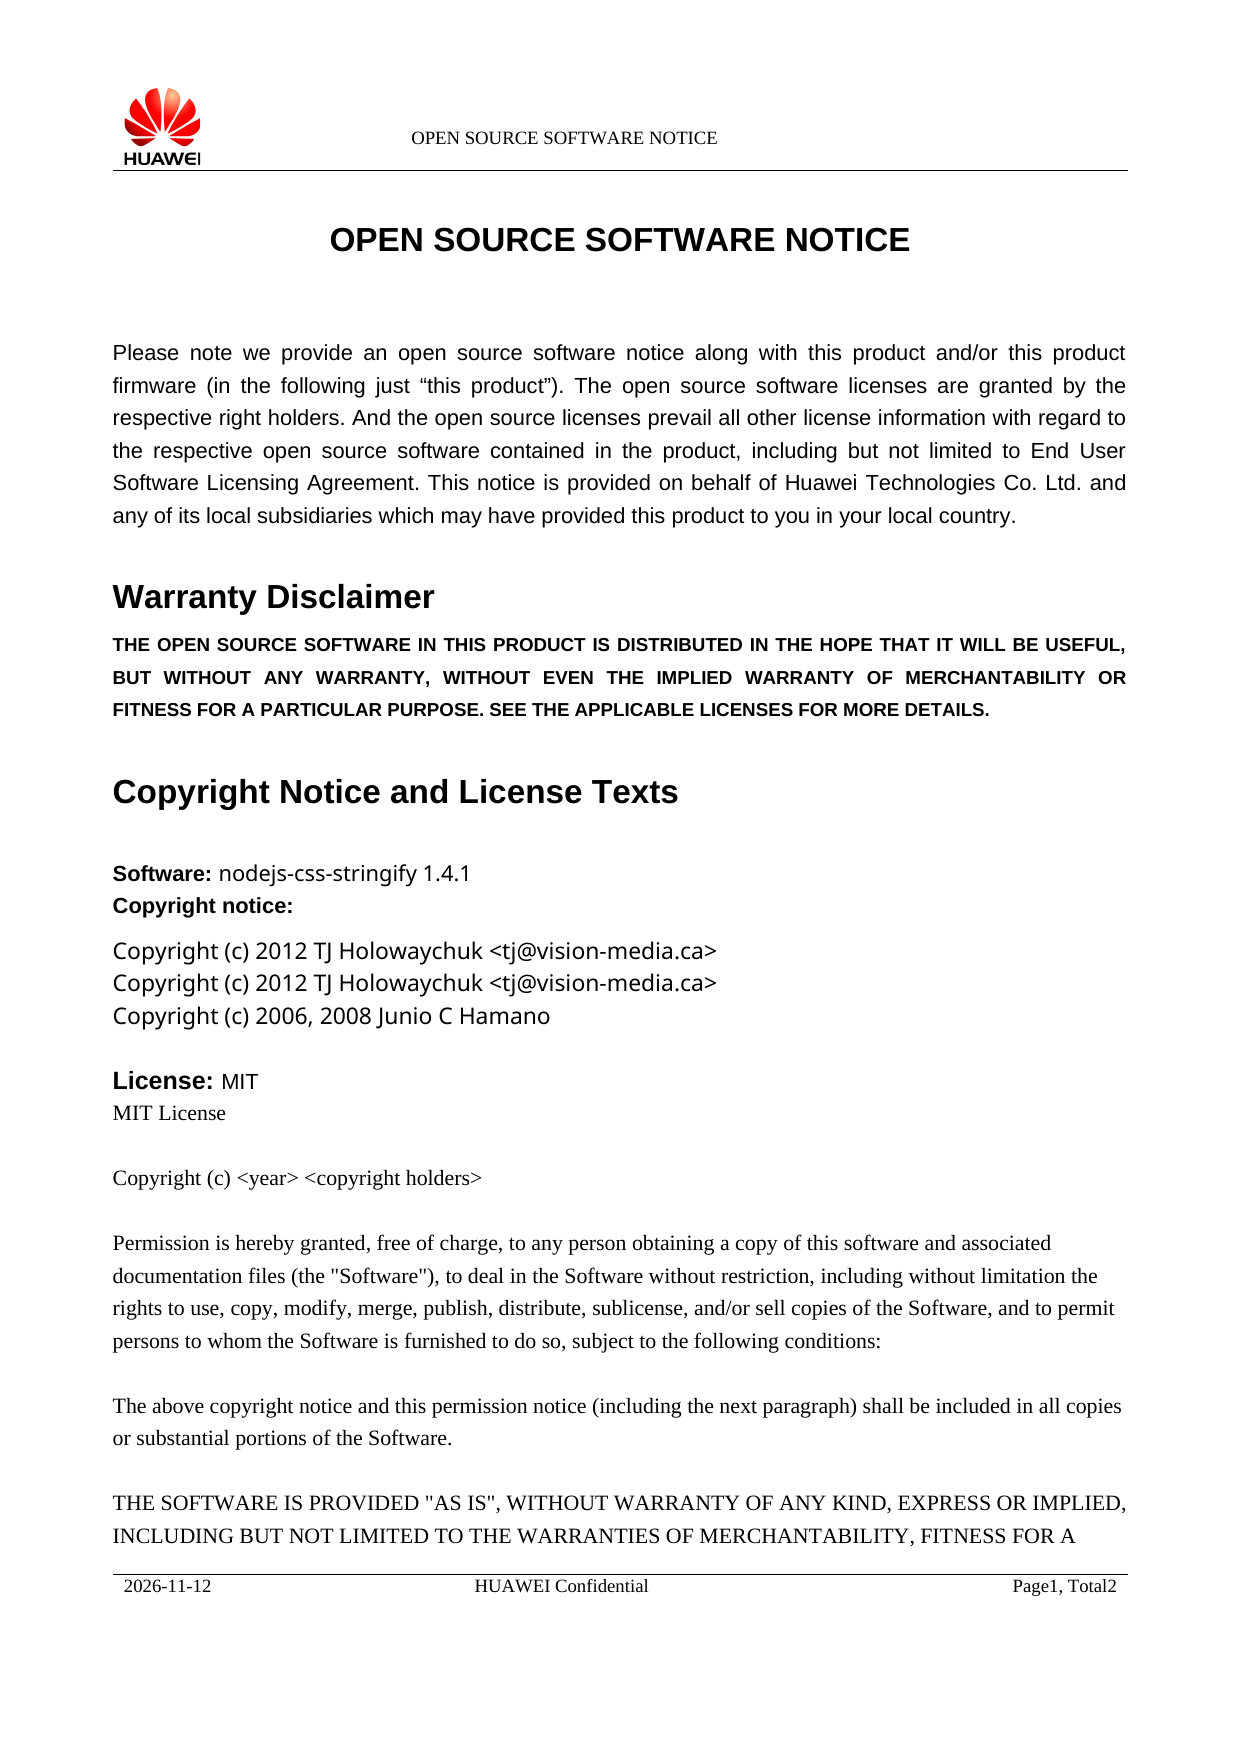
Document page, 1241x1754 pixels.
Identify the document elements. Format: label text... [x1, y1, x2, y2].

text License: MIT [112, 1064, 1128, 1096]
text The open source software in this product is distributed in the hope that it will be useful, but WITHOUT ANY WARRANTY, without even the implied warranty of MERCHANTABILITY or FITNESS FOR A PARTICULAR PURPOSE. See the applicable licenses for more details. [112, 629, 1128, 726]
text Copyright Notice and License Texts [112, 759, 1128, 824]
text Copyright (c) 2012 TJ Holowaychuk <tj@vision-media.ca> Copyright (c) 2012 TJ Holowaychuk <tj@vision-media.ca> Copyright (c) 2006, 2008 Junio C Hamano [112, 934, 1128, 1064]
text Warranty Disclaimer [112, 564, 1128, 629]
text OPEN SOURCE SOFTWARE NOTICE [112, 206, 1128, 271]
title Software: nodejs-css-stringify 1.4.1 [112, 856, 1128, 889]
text Copyright notice: [112, 889, 1128, 921]
picture [124, 88, 201, 165]
text Please note we provide an open source software notice along with this product and/or this product firmware (in the following just “this product”). The open source software licenses are granted by the respective right holders. And the open source licenses prevail all other license information with regard to the respective open source software contained in the product, including but not limited to End User Software Licensing Agreement. This notice is provided on behalf of Huawei Technologies Co. Ltd. and any of its local subsidiaries which may have provided this product to you in your local country. [112, 336, 1128, 531]
